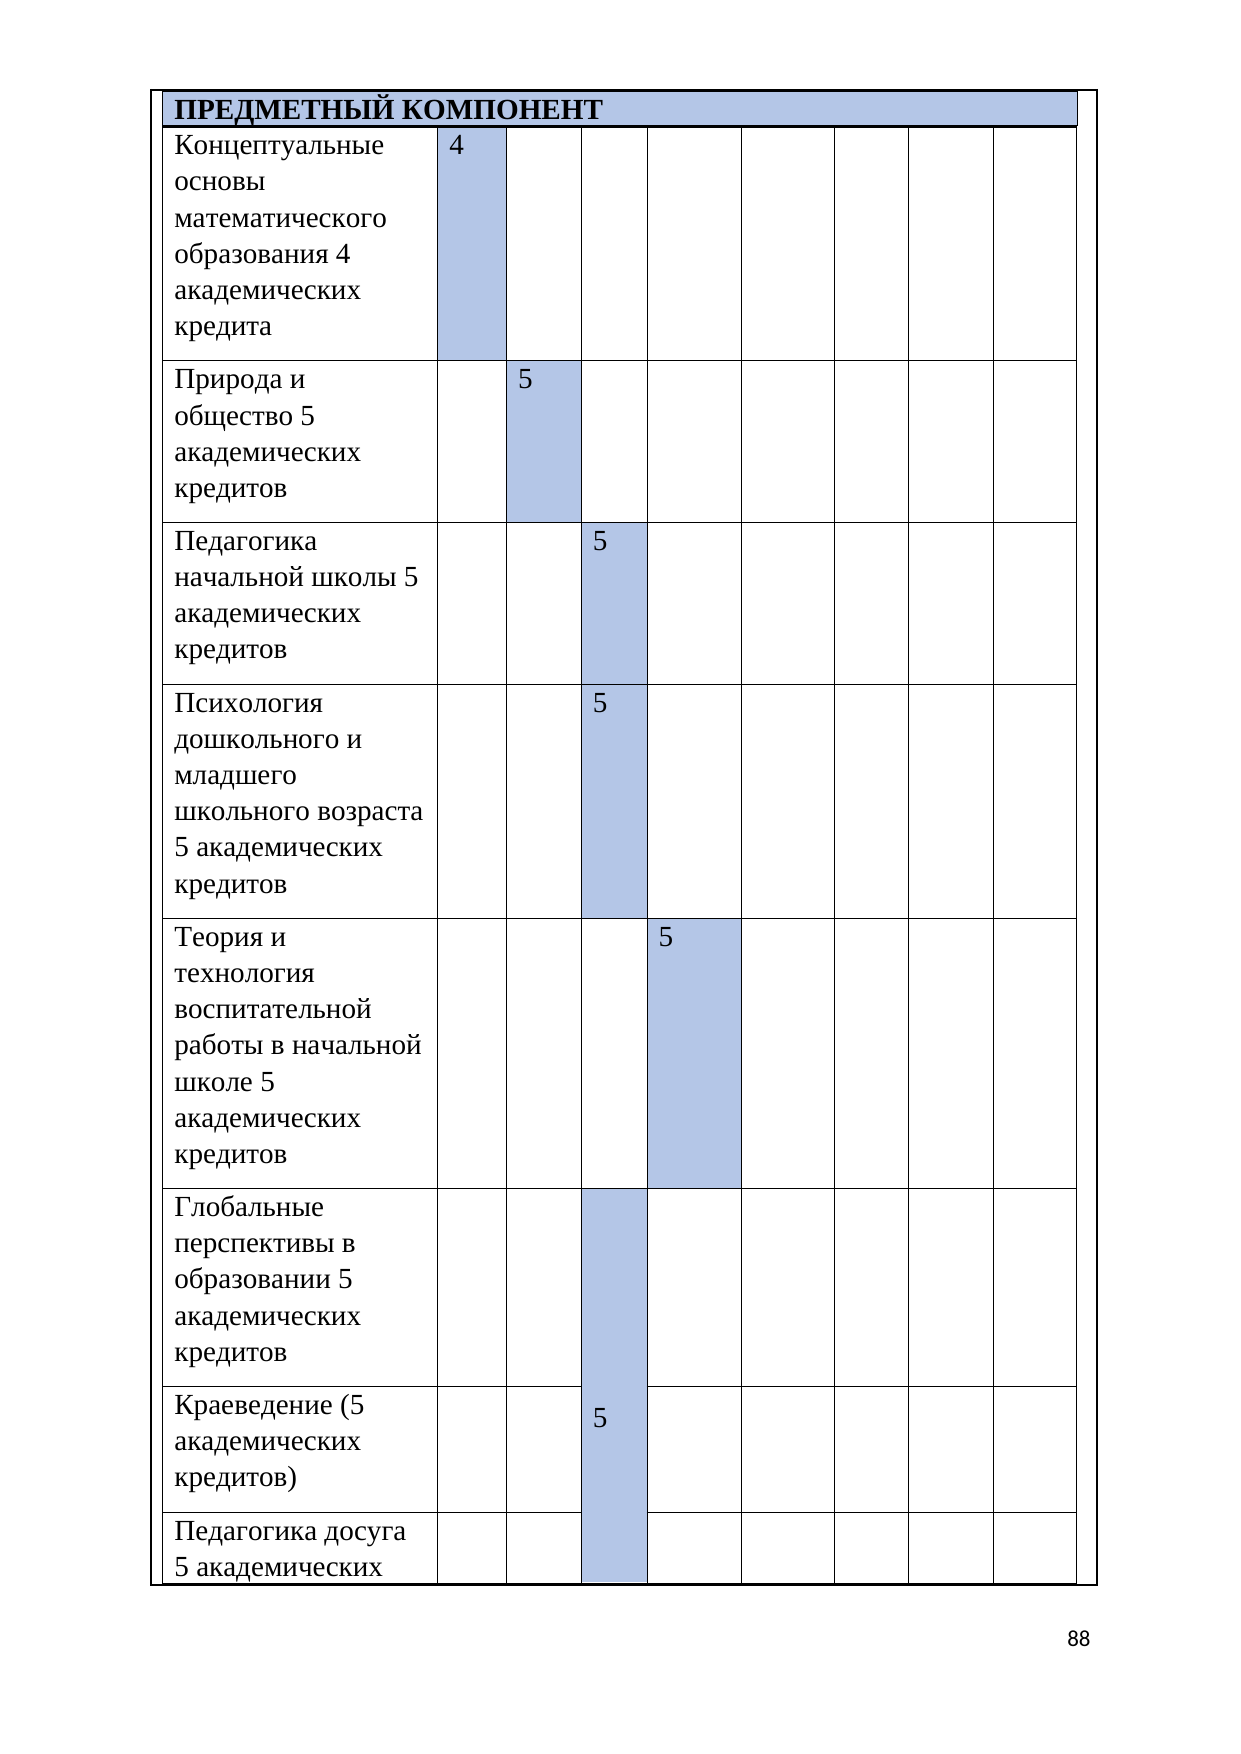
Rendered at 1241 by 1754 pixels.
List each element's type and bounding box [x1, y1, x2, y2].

table_cell [909, 361, 993, 522]
table_cell [163, 1513, 437, 1583]
table_cell [835, 128, 908, 360]
table_cell [994, 685, 1076, 918]
table_cell [742, 685, 834, 918]
table_cell [163, 1189, 437, 1386]
table_cell [163, 685, 437, 918]
table_cell [909, 919, 993, 1188]
table_cell [835, 685, 908, 918]
table_cell [742, 1387, 834, 1512]
table_cell [1077, 91, 1096, 1583]
table_cell [742, 1513, 834, 1583]
table_cell [909, 128, 993, 360]
table_cell [163, 523, 437, 684]
table_cell [507, 1513, 581, 1583]
table_cell [507, 1387, 581, 1512]
table_cell [438, 1387, 506, 1512]
table_cell [909, 685, 993, 918]
table_cell [507, 685, 581, 918]
table_cell [835, 361, 908, 522]
table_cell [994, 919, 1076, 1188]
table_cell [163, 128, 437, 360]
table_cell [909, 1513, 993, 1583]
table_cell [438, 361, 506, 522]
table_cell [835, 919, 908, 1188]
table_cell [163, 1387, 437, 1512]
table_cell [648, 128, 741, 360]
table_cell [582, 361, 647, 522]
table_cell [909, 1387, 993, 1512]
table_cell [648, 1513, 741, 1583]
table_cell [994, 361, 1076, 522]
table_cell [835, 1513, 908, 1583]
table_cell [438, 1189, 506, 1386]
table_cell [438, 1513, 506, 1583]
table_cell [163, 361, 437, 522]
table_cell [742, 919, 834, 1188]
table_cell [994, 1513, 1076, 1583]
table_cell [742, 523, 834, 684]
table_cell [152, 91, 162, 1583]
table_cell [163, 919, 437, 1188]
table_cell [507, 919, 581, 1188]
table_cell [648, 523, 741, 684]
table_cell [648, 1189, 741, 1386]
table_cell [909, 1189, 993, 1386]
table_cell [835, 1387, 908, 1512]
table_cell [648, 361, 741, 522]
table_cell [582, 128, 647, 360]
table_cell [438, 523, 506, 684]
table_cell [648, 1387, 741, 1512]
table_cell [835, 1189, 908, 1386]
table_cell [835, 523, 908, 684]
table_cell [994, 128, 1076, 360]
table_cell [742, 1189, 834, 1386]
table_cell [909, 523, 993, 684]
table_cell [742, 128, 834, 360]
table_cell [438, 685, 506, 918]
table_cell [438, 919, 506, 1188]
table_cell [742, 361, 834, 522]
table_cell [994, 1387, 1076, 1512]
table_cell [507, 1189, 581, 1386]
table_cell [994, 1189, 1076, 1386]
table_cell [507, 523, 581, 684]
table_cell [994, 523, 1076, 684]
